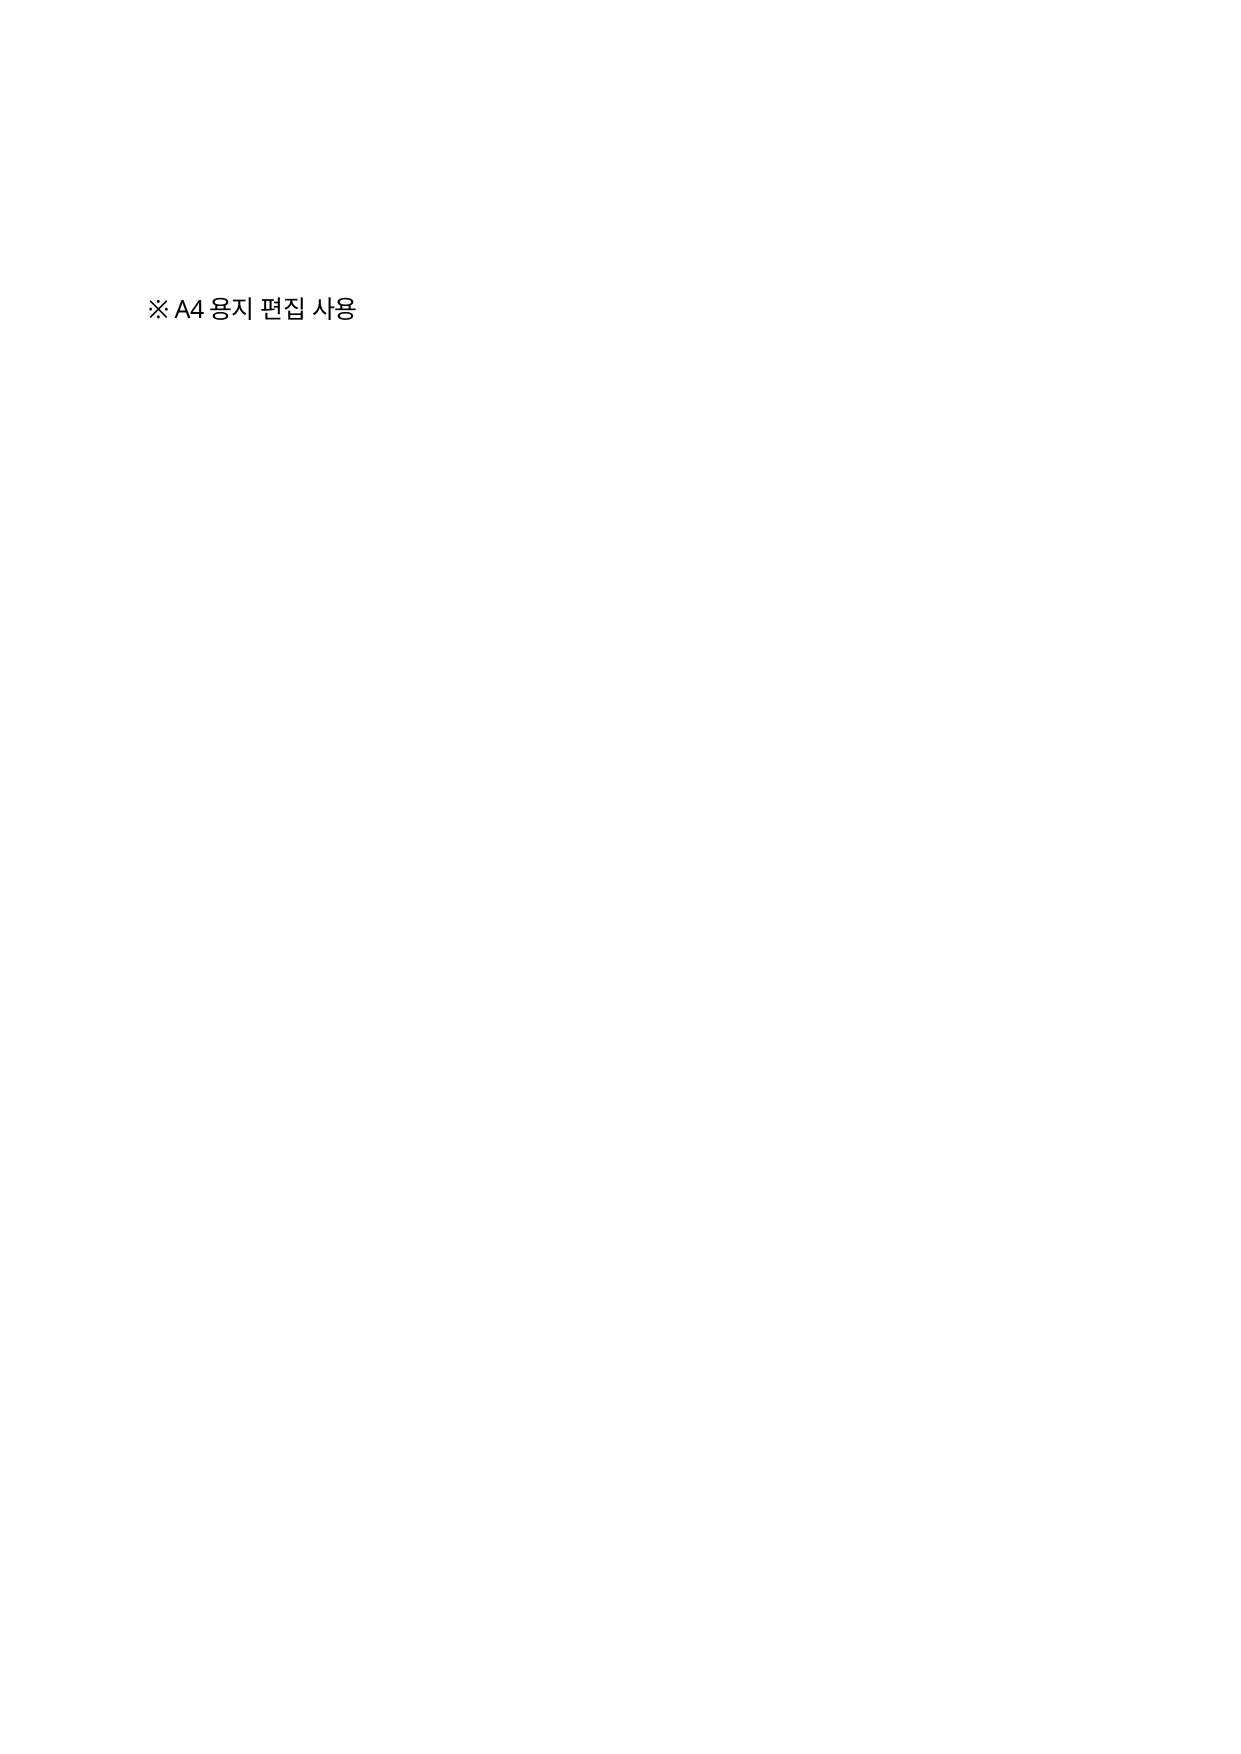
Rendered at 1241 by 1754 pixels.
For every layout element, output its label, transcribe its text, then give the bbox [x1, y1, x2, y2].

text ※ A4용지 편집 사용 [118, 290, 1122, 326]
